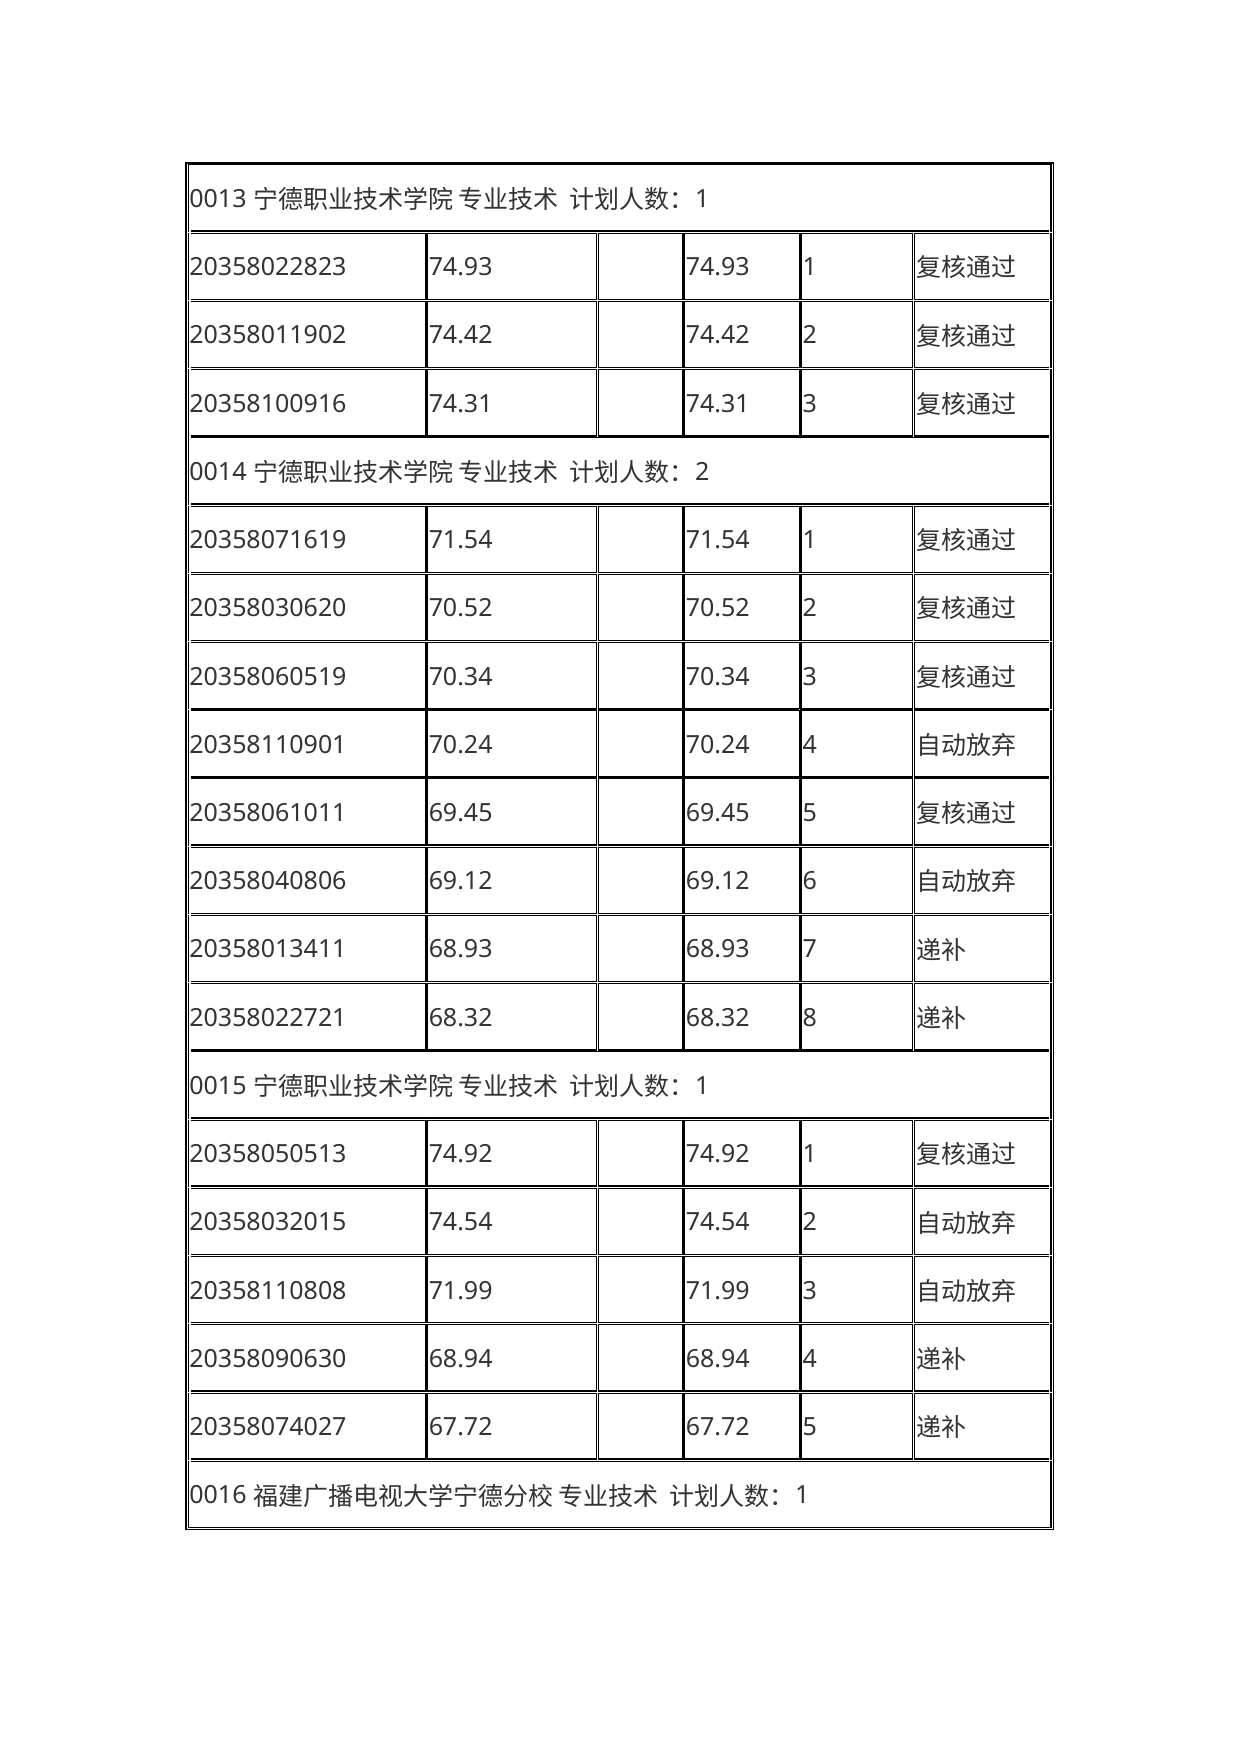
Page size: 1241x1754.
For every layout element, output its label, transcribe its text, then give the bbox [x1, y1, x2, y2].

table_cell 68.94 [685, 1325, 799, 1390]
table_cell 2 [802, 1189, 912, 1254]
table_cell 71.99 [428, 1257, 596, 1322]
table_cell 递补 [915, 1390, 1051, 1458]
table_cell 74.92 [685, 1121, 799, 1185]
table_cell 70.52 [428, 575, 596, 639]
table_cell 68.94 [428, 1325, 596, 1390]
table_cell 67.72 [685, 1394, 799, 1458]
table_cell [599, 302, 682, 367]
table_cell 复核通过 [915, 571, 1051, 639]
table_cell [599, 916, 682, 981]
table_cell 0016 福建广播电视大学宁德分校 专业技术 计划人数：1 [189, 1458, 1051, 1527]
table_cell 20358050513 [189, 1117, 425, 1185]
table_cell 1 [802, 234, 912, 298]
table_cell 复核通过 [915, 299, 1051, 367]
table_cell 自动放弃 [915, 844, 1051, 912]
table_cell 复核通过 [915, 776, 1050, 844]
table_cell 68.32 [428, 984, 596, 1049]
table_cell 20358040806 [189, 844, 425, 912]
table_cell 2 [802, 302, 912, 367]
table_cell 70.24 [685, 711, 799, 776]
table_cell 自动放弃 [915, 708, 1052, 776]
table_cell 3 [802, 643, 912, 708]
table_cell 3 [802, 370, 912, 435]
table_cell 69.45 [428, 779, 596, 844]
table_cell [599, 507, 682, 571]
table_cell 4 [802, 711, 912, 776]
table_cell 20358071619 [189, 503, 425, 571]
table_cell 70.52 [685, 575, 799, 639]
table_cell 20358061011 [189, 776, 425, 844]
table_cell 20358100916 [187, 367, 426, 435]
table_cell 复核通过 [915, 1117, 1051, 1185]
table_cell [599, 643, 682, 708]
table_cell 71.54 [685, 507, 799, 571]
table_cell 0013 宁德职业技术学院 专业技术 计划人数：1 [189, 165, 1050, 230]
table_cell 递补 [915, 913, 1051, 981]
table_cell 复核通过 [915, 640, 1051, 708]
table_cell 70.34 [685, 643, 799, 708]
table_cell 0014 宁德职业技术学院 专业技术 计划人数：2 [189, 435, 1050, 503]
table_cell 20358110901 [187, 708, 425, 776]
table_cell 68.32 [685, 984, 799, 1049]
table_cell 74.31 [685, 370, 799, 435]
table_cell 69.45 [685, 779, 799, 844]
table_cell 20358022823 [189, 230, 425, 298]
table_cell 20358090630 [187, 1322, 426, 1390]
table_cell 递补 [914, 1322, 1052, 1390]
table_cell 5 [802, 1394, 912, 1458]
table_cell 74.54 [685, 1189, 799, 1254]
table_cell 4 [802, 1325, 912, 1390]
table_cell 自动放弃 [915, 1185, 1051, 1254]
table_cell [599, 1394, 682, 1458]
table_cell 递补 [914, 981, 1052, 1049]
table_cell [599, 848, 682, 912]
table_cell 20358030620 [189, 571, 425, 639]
table_cell 20358060519 [189, 640, 425, 708]
table_cell 复核通过 [914, 367, 1052, 435]
table_cell 67.72 [428, 1394, 596, 1458]
table_cell 68.93 [685, 916, 799, 981]
table_cell 74.42 [685, 302, 799, 367]
table_cell 70.34 [428, 643, 596, 708]
table_cell 74.93 [685, 234, 799, 298]
table_cell 20358110808 [187, 1254, 426, 1322]
table_cell 7 [802, 916, 912, 981]
table_cell 20358011902 [189, 299, 425, 367]
table_cell 自动放弃 [914, 1254, 1052, 1322]
table_cell 74.31 [428, 370, 596, 435]
table_cell 71.99 [685, 1257, 799, 1322]
table_cell 复核通过 [915, 503, 1051, 571]
table_cell 74.42 [428, 302, 596, 367]
table_cell [599, 984, 682, 1049]
table_cell 20358022721 [187, 981, 426, 1049]
table_cell 69.12 [685, 848, 799, 912]
table_cell 69.12 [428, 848, 596, 912]
table_cell [599, 711, 682, 776]
table_cell [599, 370, 682, 435]
table_cell [599, 575, 682, 639]
table_cell 70.24 [428, 711, 596, 776]
table_cell [599, 1325, 682, 1390]
table_cell [599, 779, 682, 844]
table_cell 复核通过 [915, 230, 1051, 298]
table_cell 68.93 [428, 916, 596, 981]
table_cell 20358013411 [189, 913, 425, 981]
table_cell 74.54 [428, 1189, 596, 1254]
table_cell [599, 1121, 682, 1185]
table_cell 6 [802, 848, 912, 912]
table_cell 71.54 [428, 507, 596, 571]
table_cell 1 [802, 1121, 912, 1185]
table_cell 20358074027 [189, 1390, 425, 1458]
table_cell [599, 1189, 682, 1254]
table_cell 2 [802, 575, 912, 639]
table_cell 74.92 [428, 1121, 596, 1185]
table_cell 20358032015 [189, 1185, 425, 1254]
table_cell [599, 234, 682, 298]
table_cell 3 [802, 1257, 912, 1322]
table_cell 1 [802, 507, 912, 571]
table_cell 8 [802, 984, 912, 1049]
table_cell 0015 宁德职业技术学院 专业技术 计划人数：1 [189, 1049, 1050, 1117]
table_cell [599, 1257, 682, 1322]
table_cell 74.93 [428, 234, 596, 298]
table_cell 5 [802, 779, 912, 844]
